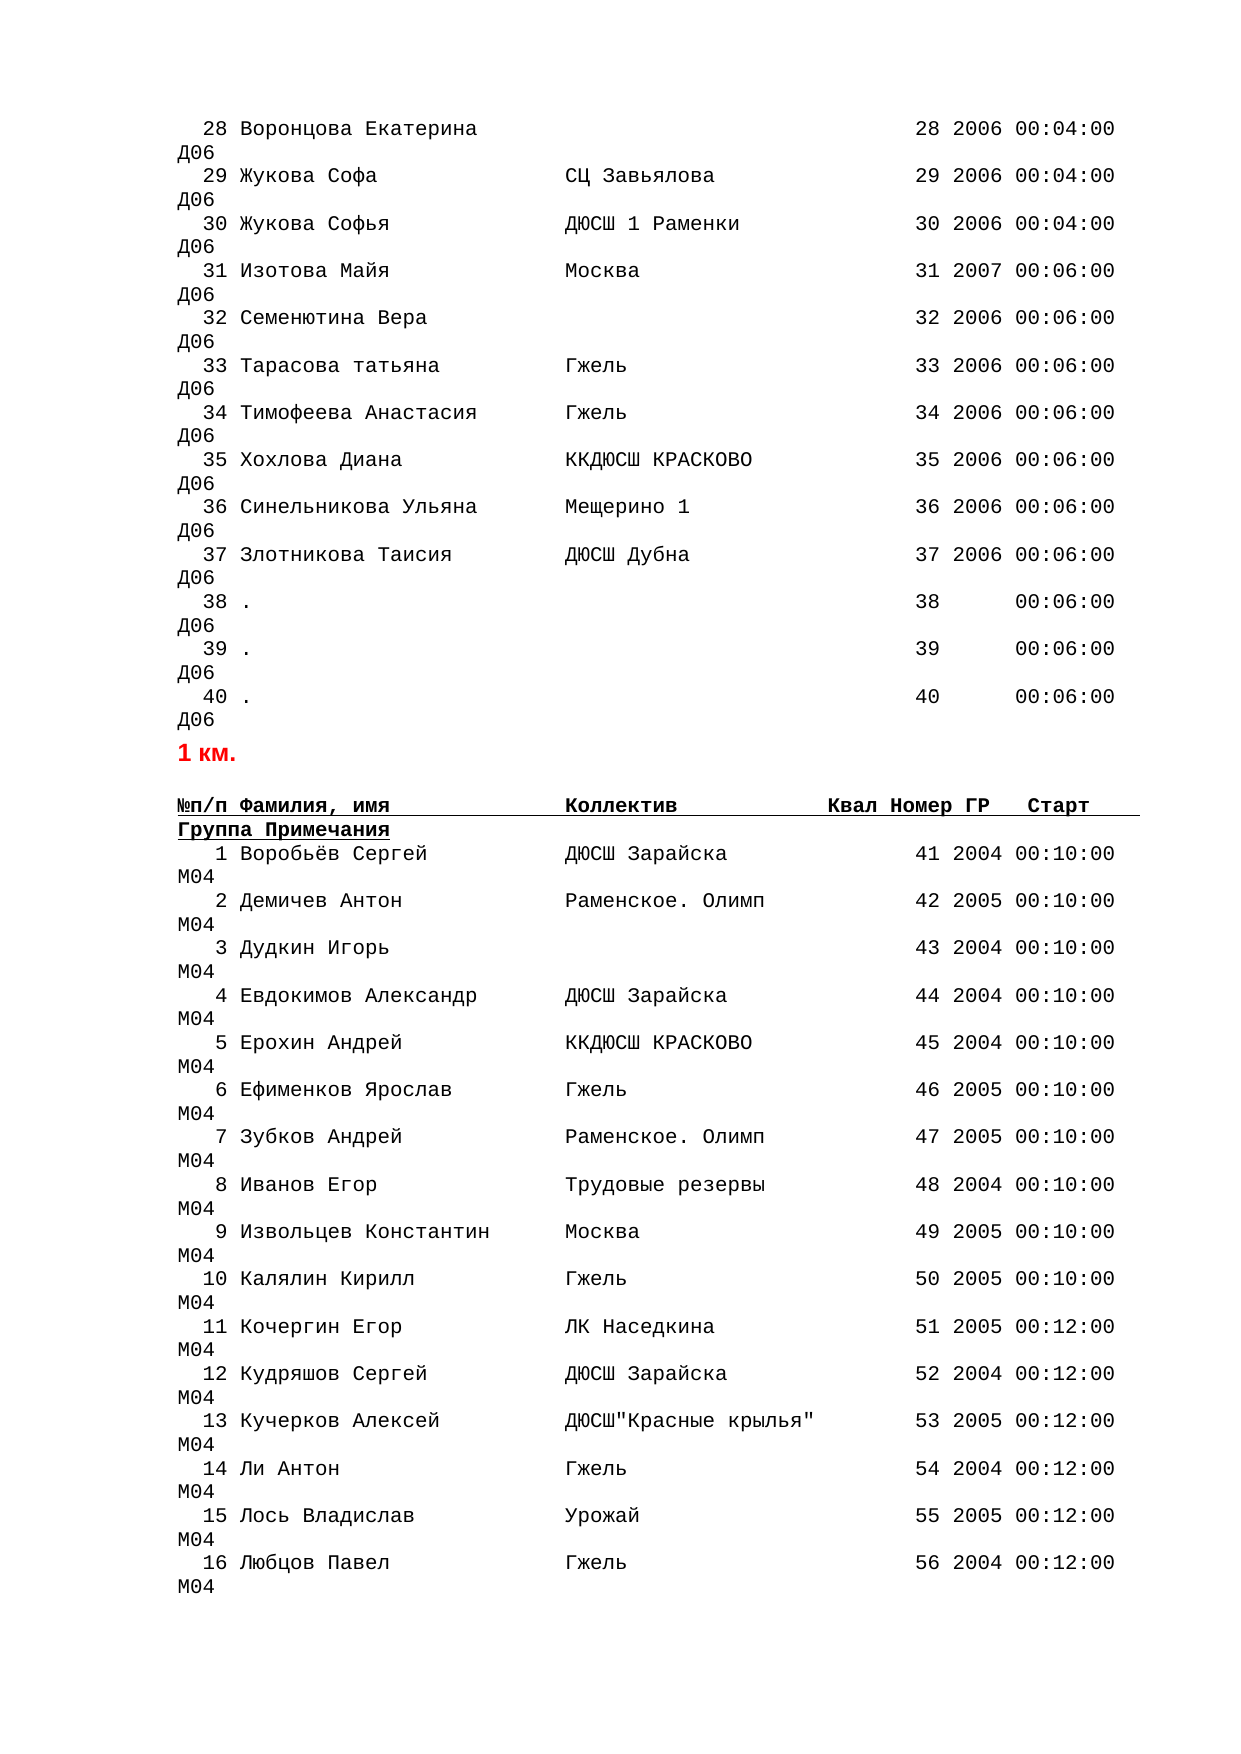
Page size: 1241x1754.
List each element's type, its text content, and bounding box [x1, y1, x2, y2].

text 28 Воронцова Екатерина 28 2006 00:04:00 Д06 [177, 118, 1152, 165]
text 32 Семенютина Вера 32 2006 00:06:00 Д06 [177, 307, 1152, 354]
text 33 Тарасова татьяна Гжель 33 2006 00:06:00 Д06 [177, 354, 1152, 402]
text 2 Демичев Антон Раменское. Олимп 42 2005 00:10:00 М04 [177, 890, 1152, 937]
text 10 Калялин Кирилл Гжель 50 2005 00:10:00 М04 [177, 1268, 1152, 1316]
text №п/п Фамилия, имя Коллектив Квал Номер ГР Старт Группа Примечания [177, 796, 1152, 843]
text 29 Жукова Софа СЦ Завьялова 29 2006 00:04:00 Д06 [177, 165, 1152, 213]
text 3 Дудкин Игорь 43 2004 00:10:00 М04 [177, 937, 1152, 985]
text 11 Кочергин Егор ЛК Наседкина 51 2005 00:12:00 М04 [177, 1316, 1152, 1363]
text 13 Кучерков Алексей ДЮСШ"Красные крылья" 53 2005 00:12:00 М04 [177, 1410, 1152, 1458]
text 8 Иванов Егор Трудовые резервы 48 2004 00:10:00 М04 [177, 1174, 1152, 1221]
text 16 Любцов Павел Гжель 56 2004 00:12:00 М04 [177, 1552, 1152, 1599]
text 15 Лось Владислав Урожай 55 2005 00:12:00 М04 [177, 1505, 1152, 1552]
text 12 Кудряшов Сергей ДЮСШ Зарайска 52 2004 00:12:00 М04 [177, 1363, 1152, 1410]
text 5 Ерохин Андрей ККДЮСШ КРАСКОВО 45 2004 00:10:00 М04 [177, 1032, 1152, 1079]
text 38 . 38 00:06:00 Д06 [177, 591, 1152, 638]
text 37 Злотникова Таисия ДЮСШ Дубна 37 2006 00:06:00 Д06 [177, 544, 1152, 591]
text 31 Изотова Майя Москва 31 2007 00:06:00 Д06 [177, 260, 1152, 307]
text 6 Ефименков Ярослав Гжель 46 2005 00:10:00 М04 [177, 1079, 1152, 1127]
text 35 Хохлова Диана ККДЮСШ КРАСКОВО 35 2006 00:06:00 Д06 [177, 449, 1152, 496]
subtitle 1 км. [177, 738, 1152, 767]
text 9 Извольцев Константин Москва 49 2005 00:10:00 М04 [177, 1221, 1152, 1268]
text 30 Жукова Софья ДЮСШ 1 Раменки 30 2006 00:04:00 Д06 [177, 213, 1152, 260]
text 1 Воробьёв Сергей ДЮСШ Зарайска 41 2004 00:10:00 М04 [177, 843, 1152, 890]
text 34 Тимофеева Анастасия Гжель 34 2006 00:06:00 Д06 [177, 402, 1152, 449]
text 40 . 40 00:06:00 Д06 [177, 686, 1152, 733]
text 36 Синельникова Ульяна Мещерино 1 36 2006 00:06:00 Д06 [177, 496, 1152, 544]
text 14 Ли Антон Гжель 54 2004 00:12:00 М04 [177, 1458, 1152, 1505]
text 39 . 39 00:06:00 Д06 [177, 638, 1152, 686]
text 4 Евдокимов Александр ДЮСШ Зарайска 44 2004 00:10:00 М04 [177, 985, 1152, 1032]
text 7 Зубков Андрей Раменское. Олимп 47 2005 00:10:00 М04 [177, 1127, 1152, 1174]
